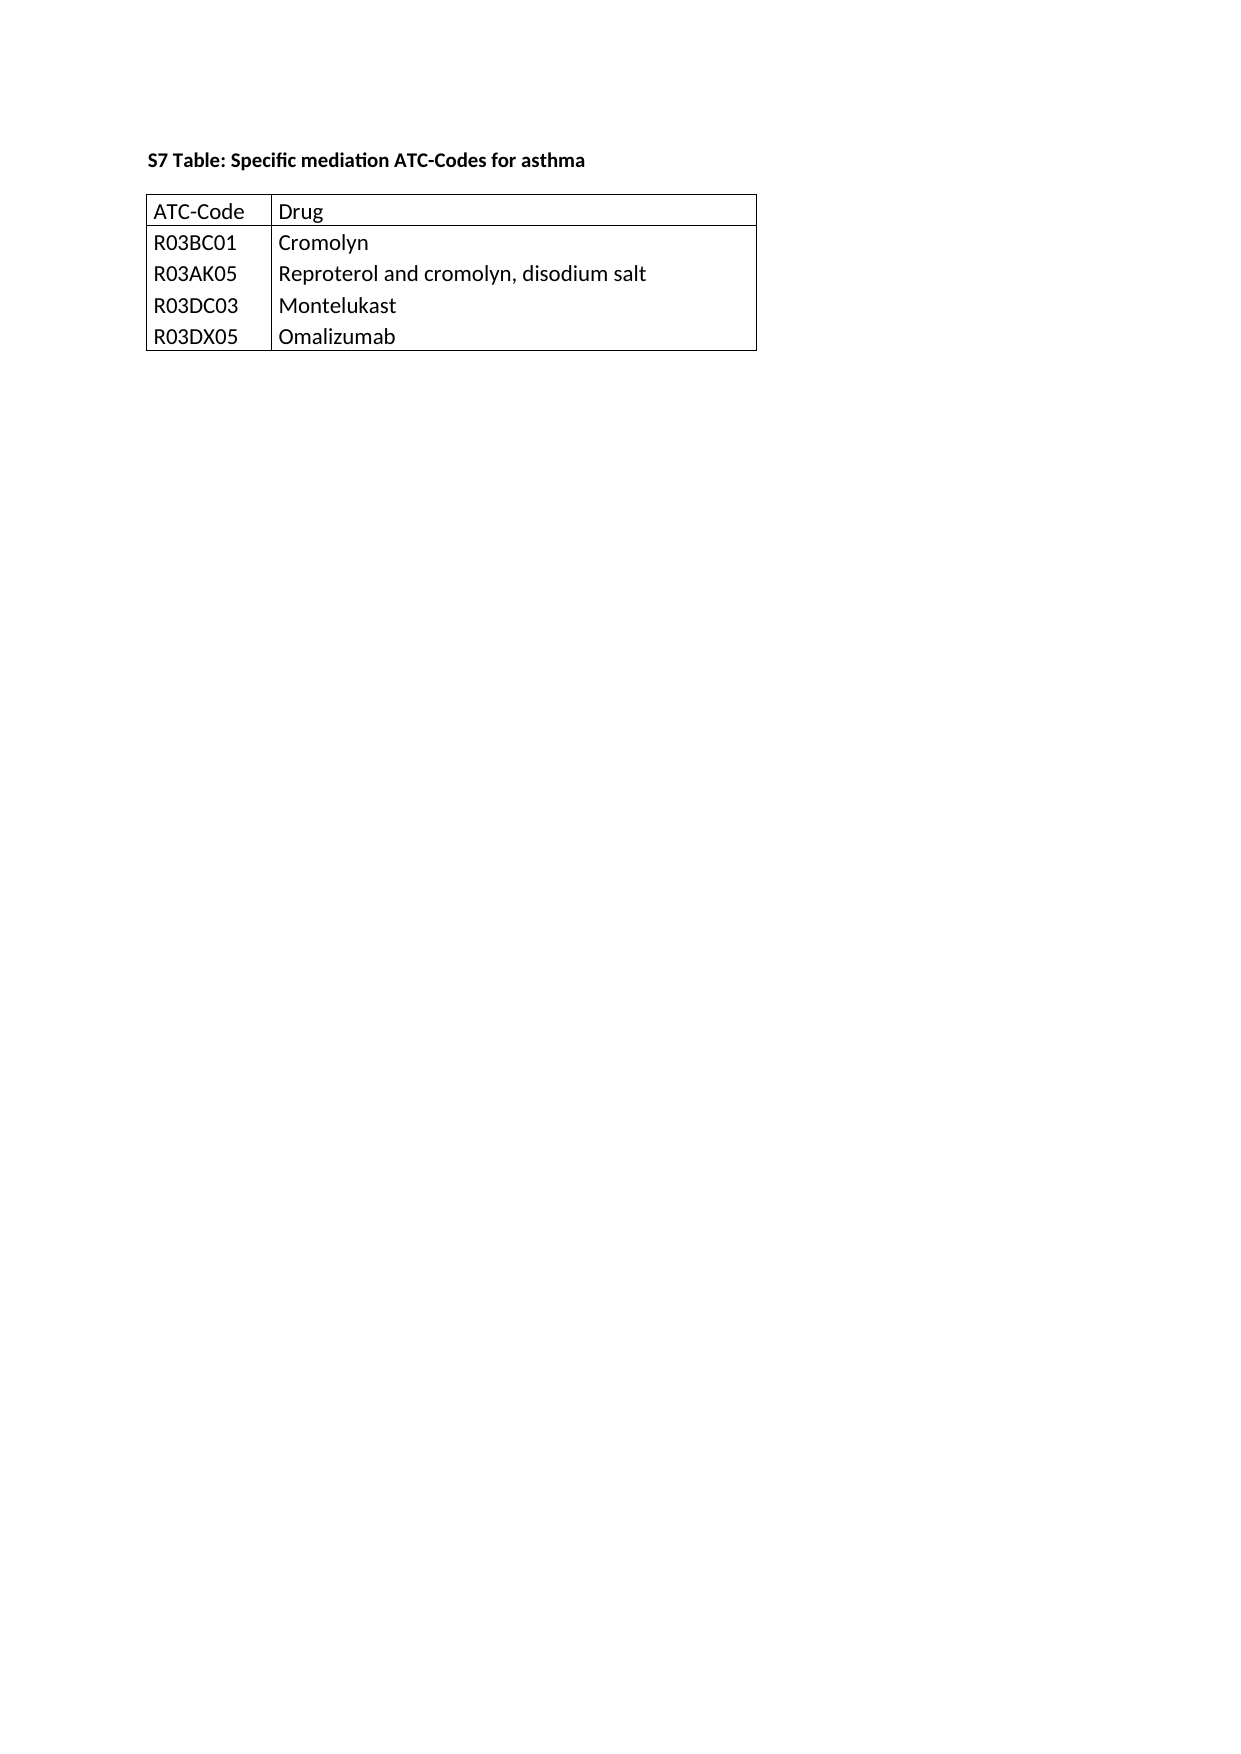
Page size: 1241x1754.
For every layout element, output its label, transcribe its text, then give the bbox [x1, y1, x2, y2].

table_header ATC-Code [147, 195, 271, 225]
table_header Drug [272, 195, 756, 225]
text S7 Table: Specific mediation ATC-Codes for asthma [148, 148, 1093, 173]
table_cell R03BC01 [147, 226, 271, 256]
table_cell Cromolyn [272, 226, 756, 256]
table_cell R03AK05 [147, 256, 271, 288]
table_cell Montelukast [272, 288, 756, 319]
table_cell R03DX05 [147, 319, 271, 350]
table_cell R03DC03 [147, 288, 271, 319]
table_cell Reproterol and cromolyn, disodium salt [272, 256, 756, 288]
table_cell Omalizumab [272, 319, 756, 350]
